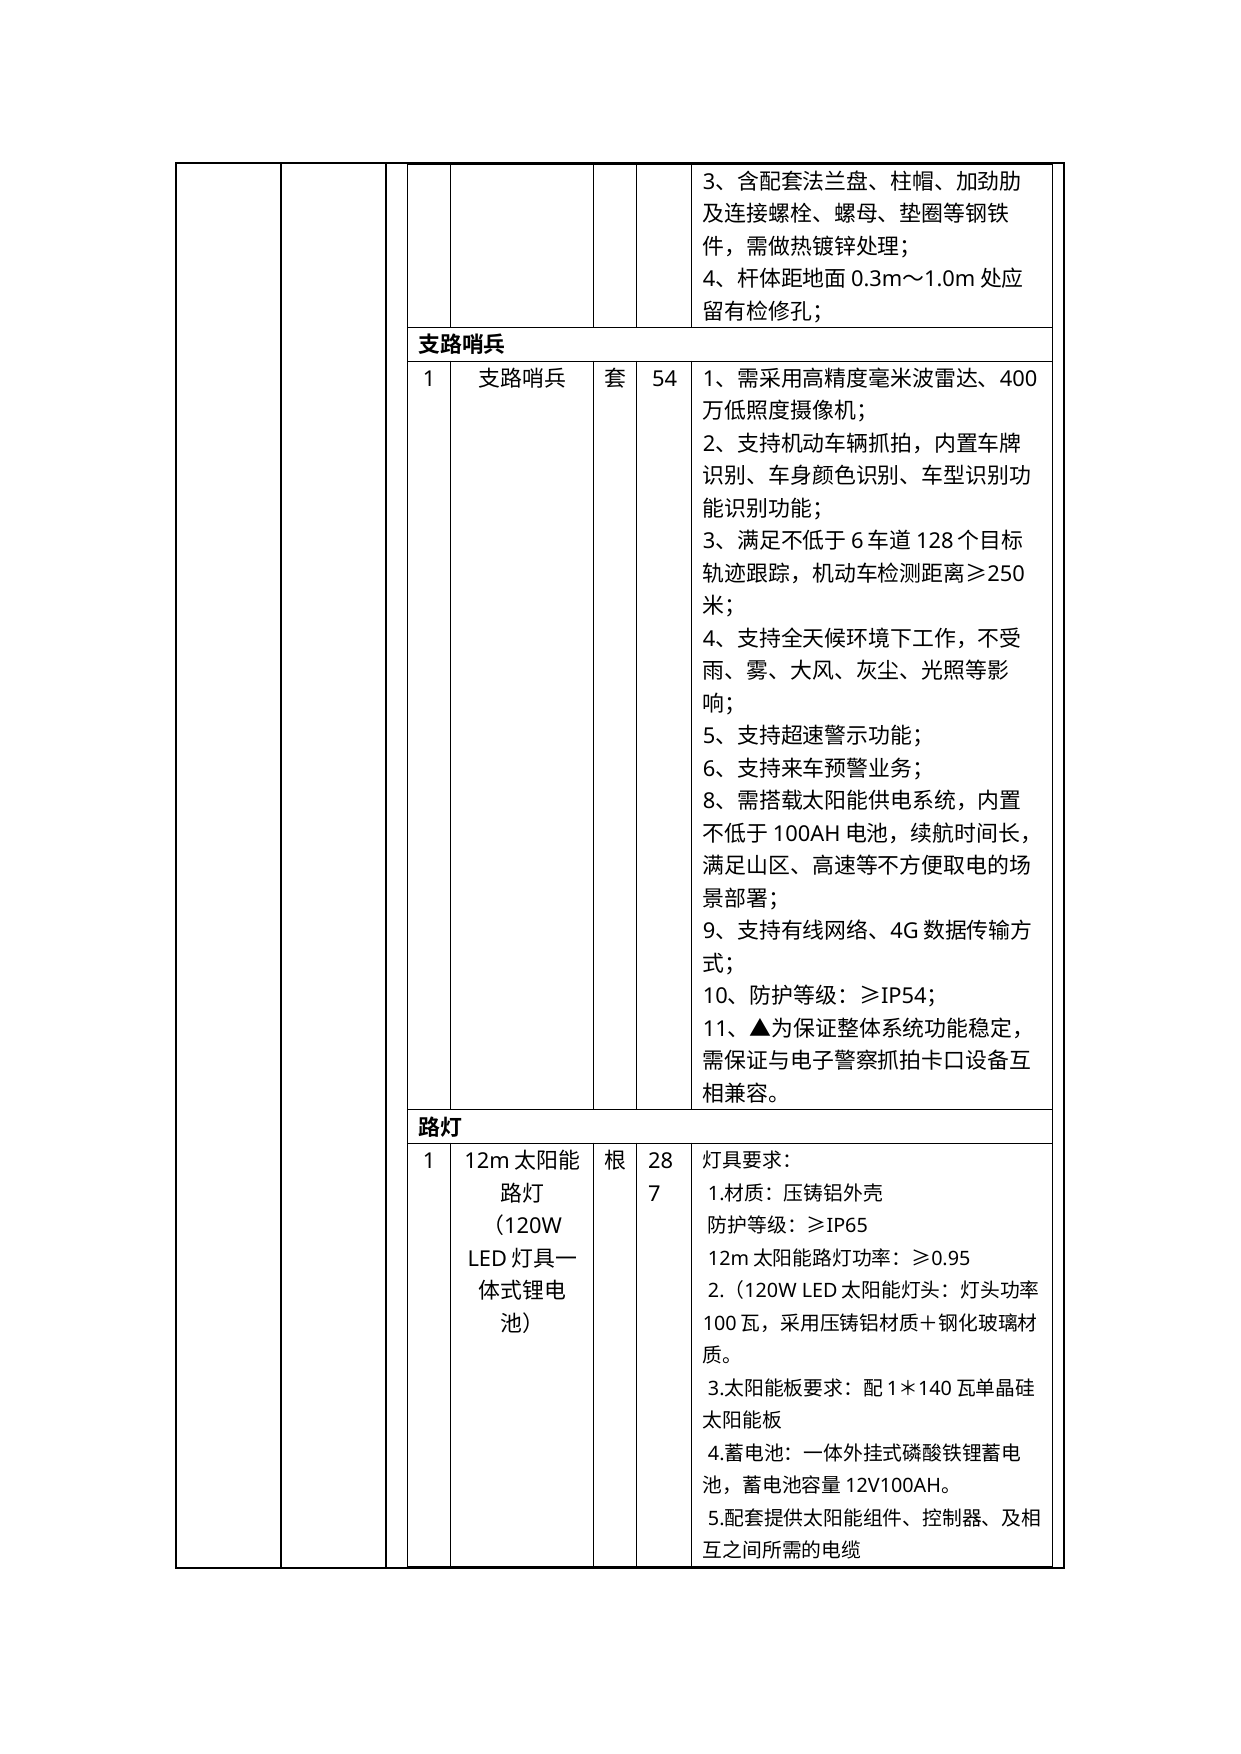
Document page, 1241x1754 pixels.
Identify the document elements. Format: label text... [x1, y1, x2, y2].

table_cell [637, 1144, 691, 1566]
table_cell [692, 165, 1052, 327]
table_cell [692, 1144, 1052, 1566]
table_cell [594, 362, 636, 1109]
table_cell 1 [177, 164, 280, 1567]
table_cell [408, 1144, 450, 1566]
table_cell ▲ [282, 164, 385, 1567]
table_cell [451, 362, 593, 1109]
table_cell [1053, 164, 1063, 1567]
table_cell [408, 328, 1052, 361]
table_cell [594, 165, 636, 327]
table_cell [637, 165, 691, 327]
table_cell [408, 165, 450, 327]
table_cell [451, 1144, 593, 1566]
table_cell [408, 362, 450, 1109]
table_cell [387, 164, 407, 1567]
table_cell [637, 362, 691, 1109]
table_cell [594, 1144, 636, 1566]
table_cell [408, 1110, 1052, 1143]
table_cell [451, 165, 593, 327]
